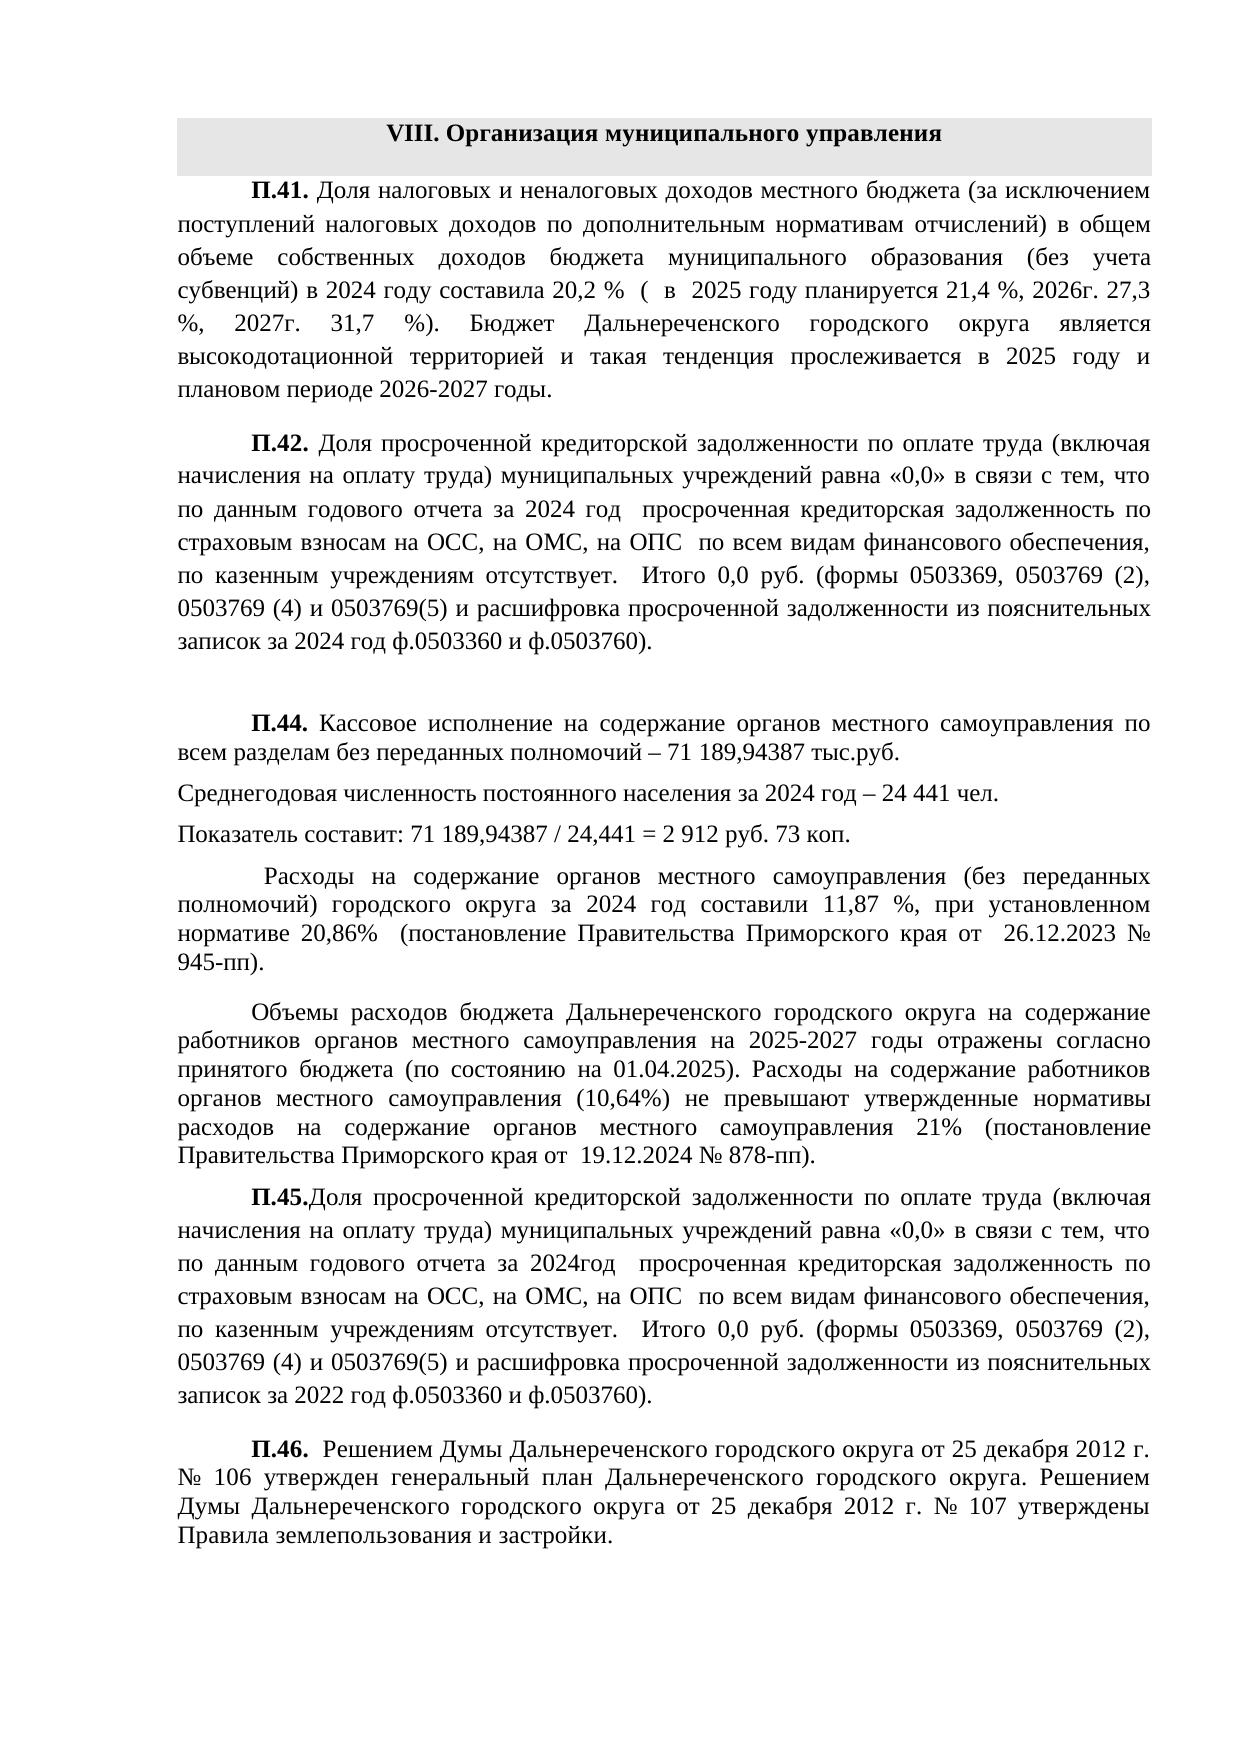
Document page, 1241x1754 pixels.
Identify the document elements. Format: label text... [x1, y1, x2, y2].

text Среднегодовая численность постоянного населения за 2024 год – 24 441 чел. [177, 778, 1152, 807]
text П.42. Доля просроченной кредиторской задолженности по оплате труда (включая начисления на оплату труда) муниципальных учреждений равна «0,0» в связи с тем, что по данным годового отчета за 2024 год просроченная кредиторская задолженность по страховым взносам на ОСС, на ОМС, на ОПС по всем видам финансового обеспечения, по казенным учреждениям отсутствует. Итого 0,0 руб. (формы 0503369, 0503769 (2), 0503769 (4) и 0503769(5) и расшифровка просроченной задолженности из пояснительных записок за 2024 год ф.0503360 и ф.0503760). [177, 428, 1152, 654]
text Показатель составит: 71 189,94387 / 24,441 = 2 912 руб. 73 коп. [177, 819, 1152, 848]
text П.41. Доля налоговых и неналоговых доходов местного бюджета (за исключением поступлений налоговых доходов по дополнительным нормативам отчислений) в общем объеме собственных доходов бюджета муниципального образования (без учета субвенций) в 2024 году составила 20,2 % ( в 2025 году планируется 21,4 %, 2026г. 27,3 %, 2027г. 31,7 %). Бюджет Дальнереченского городского округа является высокодотационной территорией и такая тенденция прослеживается в 2025 году и плановом периоде 2026-2027 годы. [177, 176, 1152, 402]
text Расходы на содержание органов местного самоуправления (без переданных полномочий) городского округа за 2024 год составили 11,87 %, при установленном нормативе 20,86% (постановление Правительства Приморского края от 26.12.2023 № 945-пп). [177, 861, 1152, 976]
text П.45.Доля просроченной кредиторской задолженности по оплате труда (включая начисления на оплату труда) муниципальных учреждений равна «0,0» в связи с тем, что по данным годового отчета за 2024год просроченная кредиторская задолженность по страховым взносам на ОСС, на ОМС, на ОПС по всем видам финансового обеспечения, по казенным учреждениям отсутствует. Итого 0,0 руб. (формы 0503369, 0503769 (2), 0503769 (4) и 0503769(5) и расшифровка просроченной задолженности из пояснительных записок за 2022 год ф.0503360 и ф.0503760). [177, 1182, 1152, 1408]
text П.44. Кассовое исполнение на содержание органов местного самоуправления по всем разделам без переданных полномочий – 71 189,94387 тыс.руб. [177, 708, 1152, 766]
text Объемы расходов бюджета Дальнереченского городского округа на содержание работников органов местного самоуправления на 2025-2027 годы отражены согласно принятого бюджета (по состоянию на 01.04.2025). Расходы на содержание работников органов местного самоуправления (10,64%) не превышают утвержденные нормативы расходов на содержание органов местного самоуправления 21% (постановление Правительства Приморского края от 19.12.2024 № 878-пп). [177, 997, 1152, 1169]
text П.46. Решением Думы Дальнереченского городского округа от 25 декабря . № 106 утвержден генеральный план Дальнереченского городского округа. Решением Думы Дальнереченского городского округа от 25 декабря . № 107 утверждены Правила землепользования и застройки. [177, 1434, 1152, 1549]
text VIII. Организация муниципального управления [177, 118, 1152, 147]
